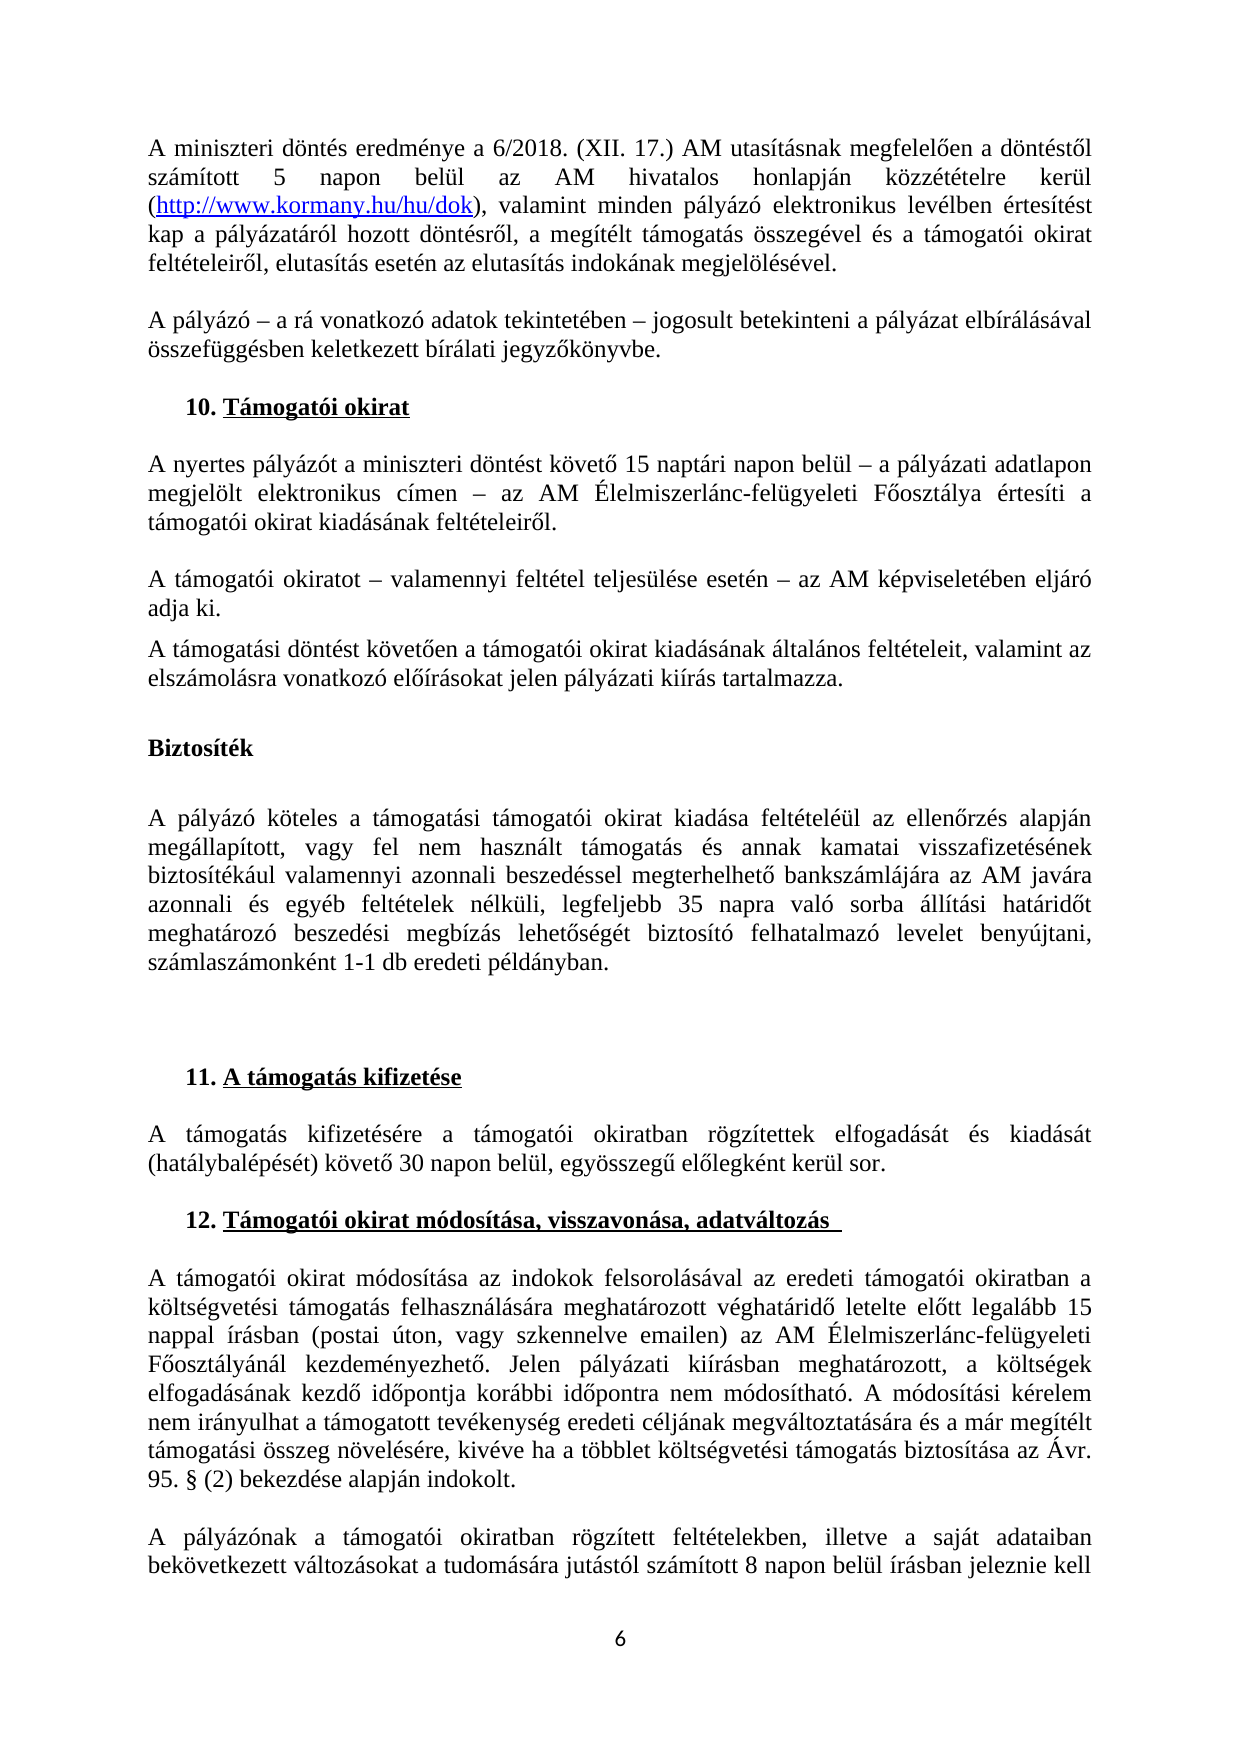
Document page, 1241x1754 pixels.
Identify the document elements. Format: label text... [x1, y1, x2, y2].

text A miniszteri döntés eredménye a 6/2018. (XII. 17.) AM utasításnak megfelelően a döntéstől számított 5 napon belül az AM hivatalos honlapján közzétételre kerül (http://www.kormany.hu/hu/dok), valamint minden pályázó elektronikus levélben értesítést kap a pályázatáról hozott döntésről, a megítélt támogatás összegével és a támogatói okirat feltételeiről, elutasítás esetén az elutasítás indokának megjelölésével. [148, 133, 1093, 277]
list A támogatási döntést követően a támogatói okirat kiadásának általános feltételeit, valamint az elszámolásra vonatkozó előírásokat jelen pályázati kiírás tartalmazza. [148, 634, 1093, 692]
text A támogatói okirat módosítása az indokok felsorolásával az eredeti támogatói okiratban a költségvetési támogatás felhasználására meghatározott véghatáridő letelte előtt legalább 15 nappal írásban (postai úton, vagy szkennelve emailen) az AM Élelmiszerlánc-felügyeleti Főosztályánál kezdeményezhető. Jelen pályázati kiírásban meghatározott, a költségek elfogadásának kezdő időpontja korábbi időpontra nem módosítható. A módosítási kérelem nem irányulhat a támogatott tevékenység eredeti céljának megváltoztatására és a már megítélt támogatási összeg növelésére, kivéve ha a többlet költségvetési támogatás biztosítása az Ávr. 95. § (2) bekezdése alapján indokolt. [148, 1263, 1093, 1493]
list A pályázó köteles a támogatási támogatói okirat kiadása feltételéül az ellenőrzés alapján megállapított, vagy fel nem használt támogatás és annak kamatai visszafizetésének biztosítékául valamennyi azonnali beszedéssel megterhelhető bankszámlájára az AM javára azonnali és egyéb feltételek nélküli, legfeljebb 35 napra való sorba állítási határidőt meghatározó beszedési megbízás lehetőségét biztosító felhatalmazó levelet benyújtani, számlaszámonként 1-1 db eredeti példányban. [148, 803, 1093, 975]
text A támogatás kifizetésére a támogatói okiratban rögzítettek elfogadását és kiadását (hatálybalépését) követő 30 napon belül, egyösszegű előlegként kerül sor. [148, 1119, 1093, 1177]
list Biztosíték [148, 733, 1093, 762]
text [148, 1522, 1093, 1579]
text A nyertes pályázót a miniszteri döntést követő 15 naptári napon belül – a pályázati adatlapon megjelölt elektronikus címen – az AM Élelmiszerlánc-felügyeleti Főosztálya értesíti a támogatói okirat kiadásának feltételeiről. [148, 449, 1093, 535]
list A támogatás kifizetése [185, 1062, 1093, 1090]
list Támogatói okirat [185, 392, 1093, 420]
text A támogatói okiratot – valamennyi feltétel teljesülése esetén – az AM képviseletében eljáró adja ki. [148, 564, 1093, 622]
list Támogatói okirat módosítása, visszavonása, adatváltozás [185, 1205, 1093, 1234]
text A pályázó – a rá vonatkozó adatok tekintetében – jogosult betekinteni a pályázat elbírálásával összefüggésben keletkezett bírálati jegyzőkönyvbe. [148, 305, 1093, 363]
